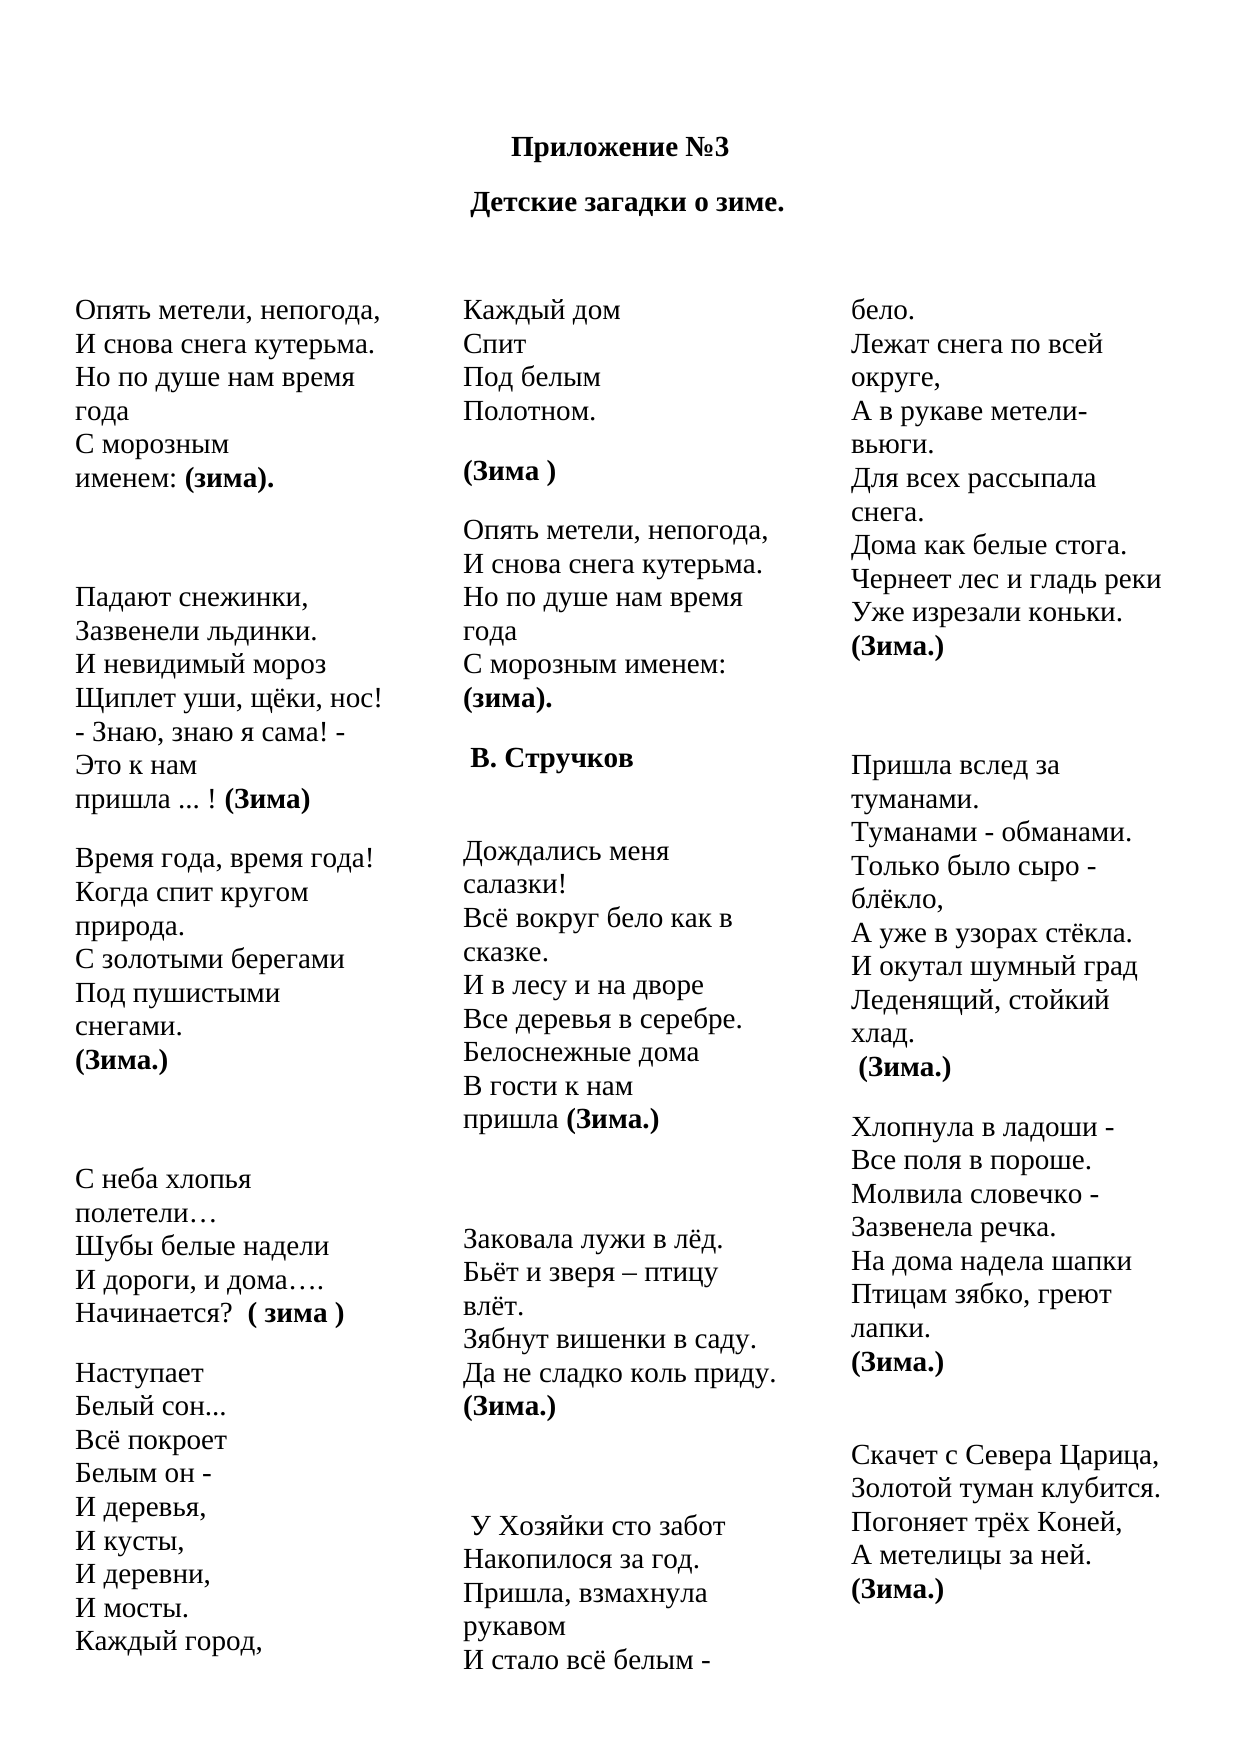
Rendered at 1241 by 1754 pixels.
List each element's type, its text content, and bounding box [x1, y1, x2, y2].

text Опять метели, непогода, И снова снега кутерьма. Но по душе нам время года С морозным именем: (зима). [463, 512, 777, 714]
text Пришла вслед за туманами. Туманами - обманами. Только было сыро - блёкло, А уже в узорах стёкла. И окутал шумный град Леденящий, стойкий хлад. (Зима.) [851, 747, 1165, 1083]
text Наступает Белый сон... Всё покроет Белым он - И деревья, И кусты, И деревни, И мосты. Каждый город, Каждый дом Спит Под белым Полотном. [75, 1355, 389, 1657]
text Время года, время года! Когда спит кругом природа. С золотыми берегами Под пушистыми снегами. (Зима.) [75, 841, 389, 1075]
text В. Стручков [463, 740, 777, 773]
text Дождались меня салазки! Всё вокруг бело как в сказке. И в лесу и на дворе Все деревья в серебре. Белоснежные дома В гости к нам пришла (Зима.) [463, 799, 777, 1135]
text Падают снежинки, Зазвенели льдинки. И невидимый мороз Щиплет уши, щёки, нос! - Знаю, знаю я сама! - Это к нам пришла ... ! (Зима) [75, 579, 389, 814]
text У Хозяйки сто забот Накопилося за год. Пришла, взмахнула рукавом И стало всё белым - бело. Лежат снега по всей округе, А в рукаве метели-вьюги. Для всех рассыпала снега. Дома как белые стога. Чернеет лес и гладь реки Уже изрезали коньки. (Зима.) [851, 292, 1165, 661]
text (Зима ) [463, 453, 777, 486]
text Скачет с Севера Царица, Золотой туман клубится. Погоняет трёх Коней, А метелицы за ней. (Зима.) [851, 1403, 1165, 1604]
text Детские загадки о зиме. [75, 184, 1165, 217]
text Приложение №3 [75, 129, 1165, 163]
text Хлопнула в ладоши - Все поля в пороше. Молвила словечко - Зазвенела речка. На дома надела шапки Птицам зябко, греют лапки. (Зима.) [851, 1109, 1165, 1377]
text Опять метели, непогода, И снова снега кутерьма. Но по душе нам время года С морозным именем: (зима). [75, 292, 389, 494]
text У Хозяйки сто забот Накопилося за год. Пришла, взмахнула рукавом И стало всё белым - бело. Лежат снега по всей округе, А в рукаве метели-вьюги. Для всех рассыпала снега. Дома как белые стога. Чернеет лес и гладь реки Уже изрезали коньки. (Зима.) [463, 1508, 777, 1676]
text Заковала лужи в лёд. Бьёт и зверя – птицу влёт. Зябнут вишенки в саду. Да не сладко коль приду. (Зима.) [463, 1221, 777, 1422]
text Наступает Белый сон... Всё покроет Белым он - И деревья, И кусты, И деревни, И мосты. Каждый город, Каждый дом Спит Под белым Полотном. [463, 292, 777, 427]
text С неба хлопья полетели… Шубы белые надели И дороги, и дома…. Начинается? ( зима ) [75, 1161, 389, 1329]
